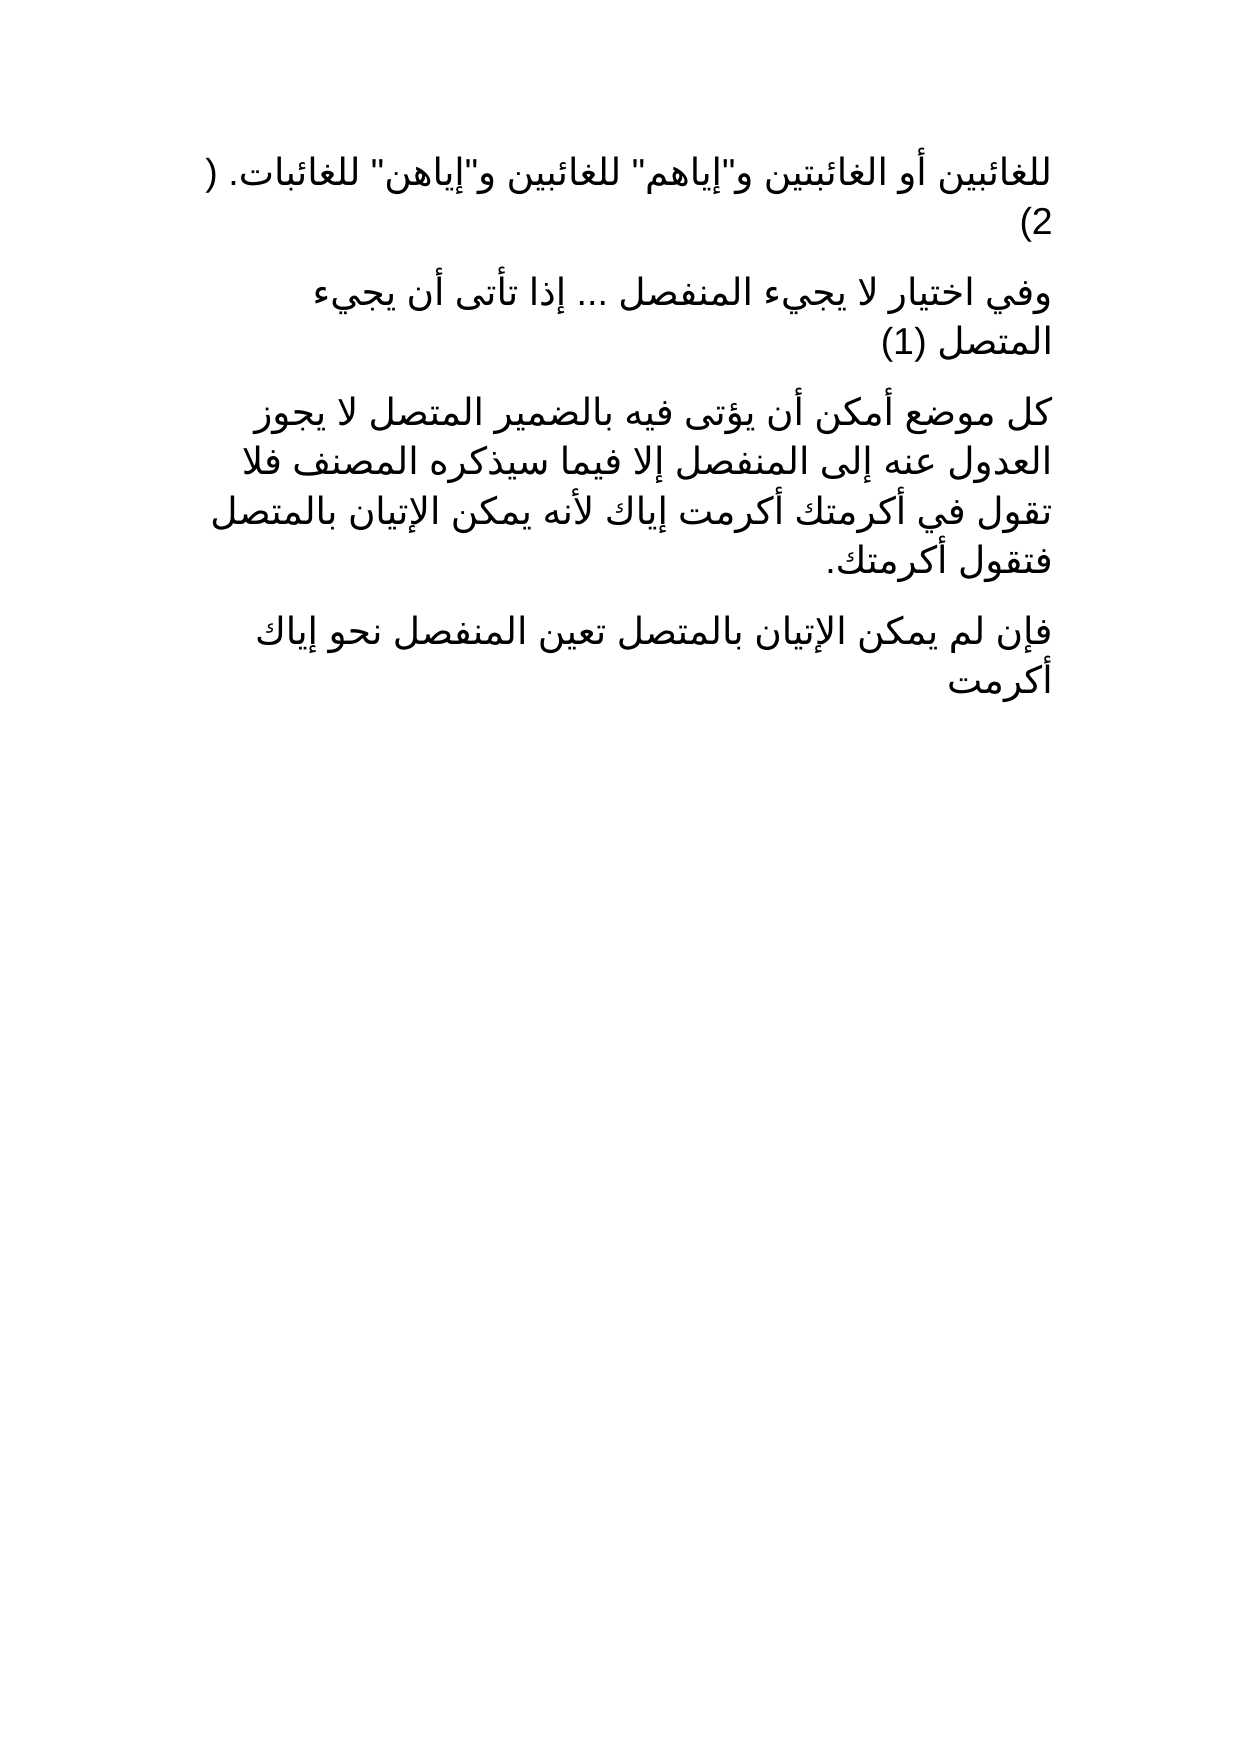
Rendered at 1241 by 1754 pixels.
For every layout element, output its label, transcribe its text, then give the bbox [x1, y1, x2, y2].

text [187, 150, 1053, 243]
text وفي اختيار لا يجيء المنفصل ... إذا تأتى أن يجيء المتصل (1) [187, 270, 1053, 363]
text كل موضع أمكن أن يؤتى فيه بالضمير المتصل لا يجوز العدول عنه إلى المنفصل إلا فيما سيذكره المصنف فلا تقول في أكرمتك أكرمت إياك لأنه يمكن الإتيان بالمتصل فتقول أكرمتك. [187, 390, 1053, 582]
text فإن لم يمكن الإتيان بالمتصل تعين المنفصل نحو إياك أكرمت [187, 609, 1053, 702]
